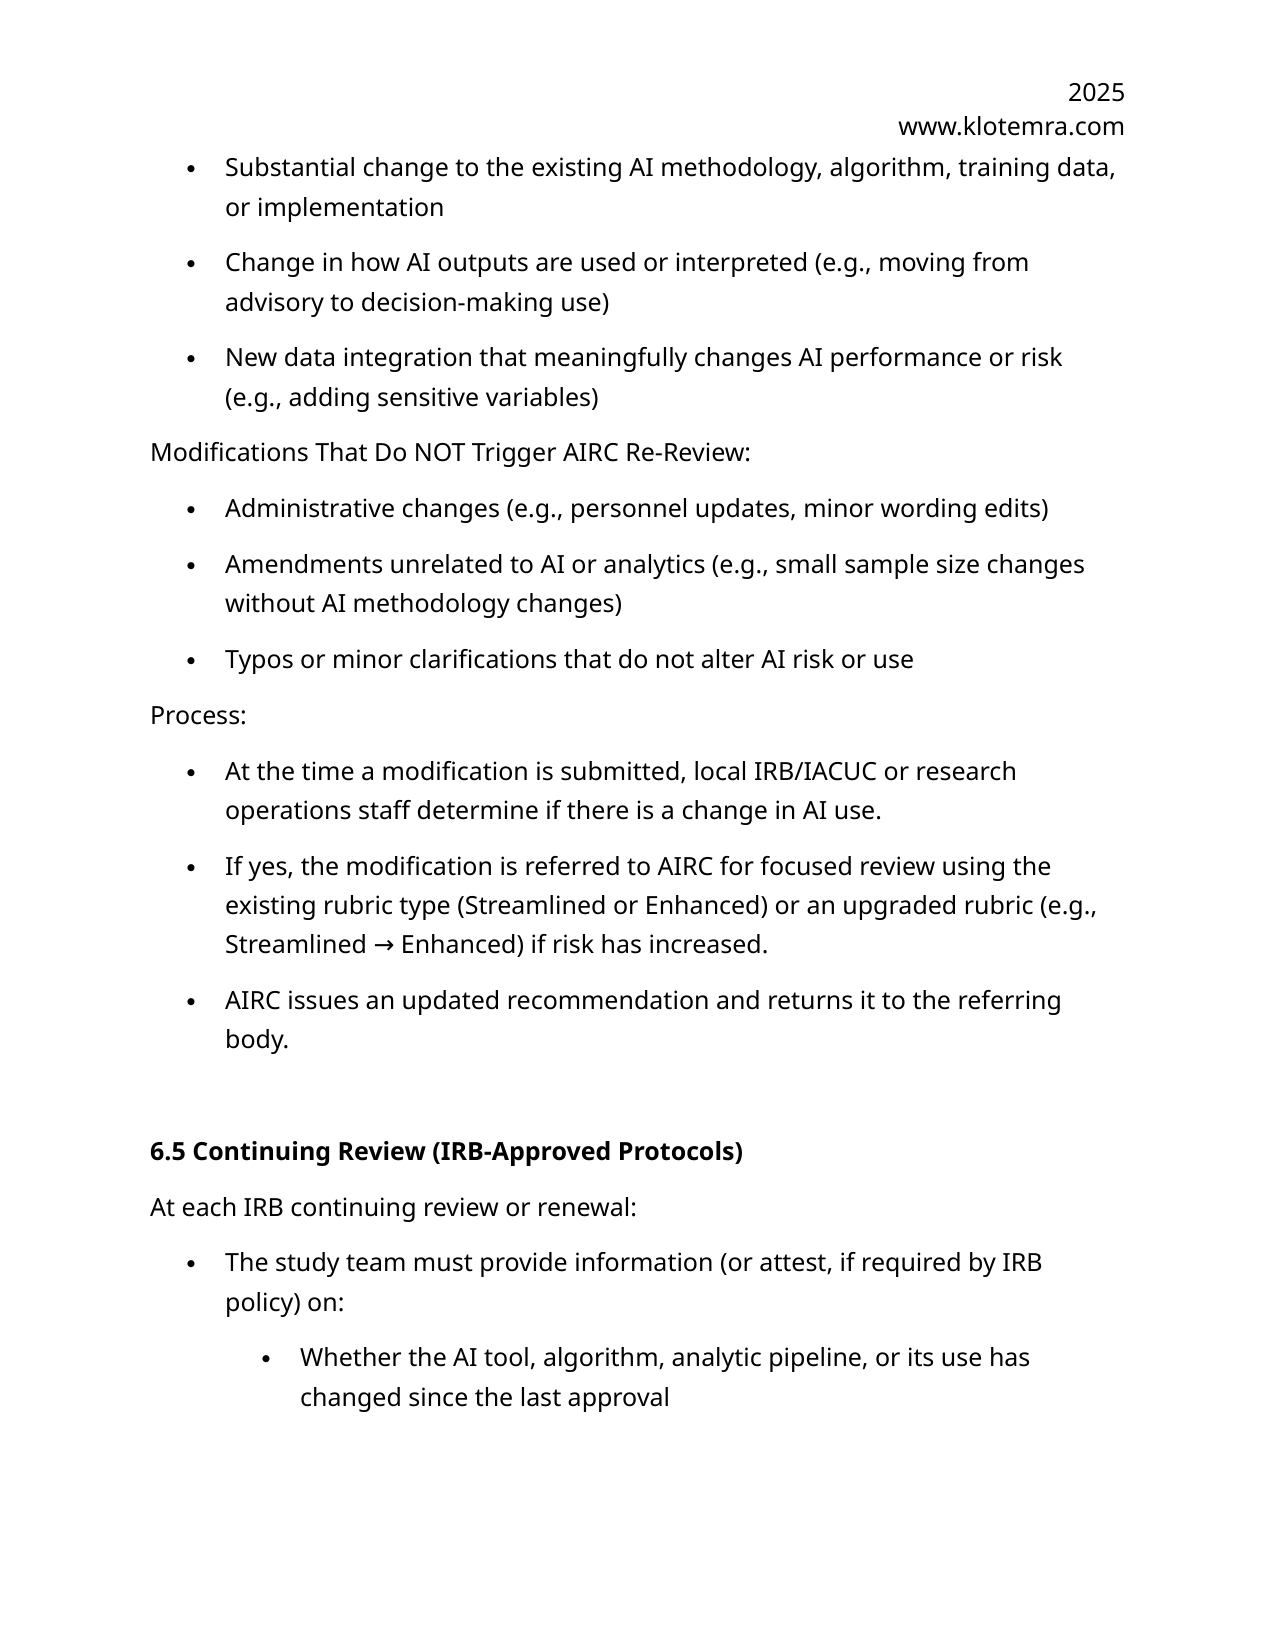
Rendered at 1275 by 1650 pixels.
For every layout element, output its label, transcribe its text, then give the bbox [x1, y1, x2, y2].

list At the time a modification is submitted, local IRB/IACUC or research operations staff determine if there is a change in AI use. [187, 753, 1125, 827]
list Whether the AI tool, algorithm, analytic pipeline, or its use has changed since the last approval [262, 1340, 1125, 1413]
list The study team must provide information (or attest, if required by IRB policy) on: [187, 1245, 1125, 1318]
list If yes, the modification is referred to AIRC for focused review using the existing rubric type (Streamlined or Enhanced) or an upgraded rubric (e.g., Streamlined → Enhanced) if risk has increased. [187, 848, 1125, 961]
text Process: [150, 697, 1125, 732]
list New data integration that meaningfully changes AI performance or risk (e.g., adding sensitive variables) [187, 340, 1125, 413]
text Modifications That Do NOT Trigger AIRC Re-Review: [150, 435, 1125, 469]
list Amendments unrelated to AI or analytics (e.g., small sample size changes without AI methodology changes) [187, 547, 1125, 620]
list Administrative changes (e.g., personnel updates, minor wording edits) [187, 491, 1125, 525]
list AIRC issues an updated recommendation and returns it to the referring body. [187, 982, 1125, 1056]
text 6.5 Continuing Review (IRB-Approved Protocols) [150, 1133, 1125, 1167]
text At each IRB continuing review or renewal: [150, 1189, 1125, 1223]
list Change in how AI outputs are used or interpreted (e.g., moving from advisory to decision-making use) [187, 245, 1125, 318]
list Typos or minor clarifications that do not alter AI risk or use [187, 642, 1125, 676]
list Substantial change to the existing AI methodology, algorithm, training data, or implementation [187, 150, 1125, 223]
